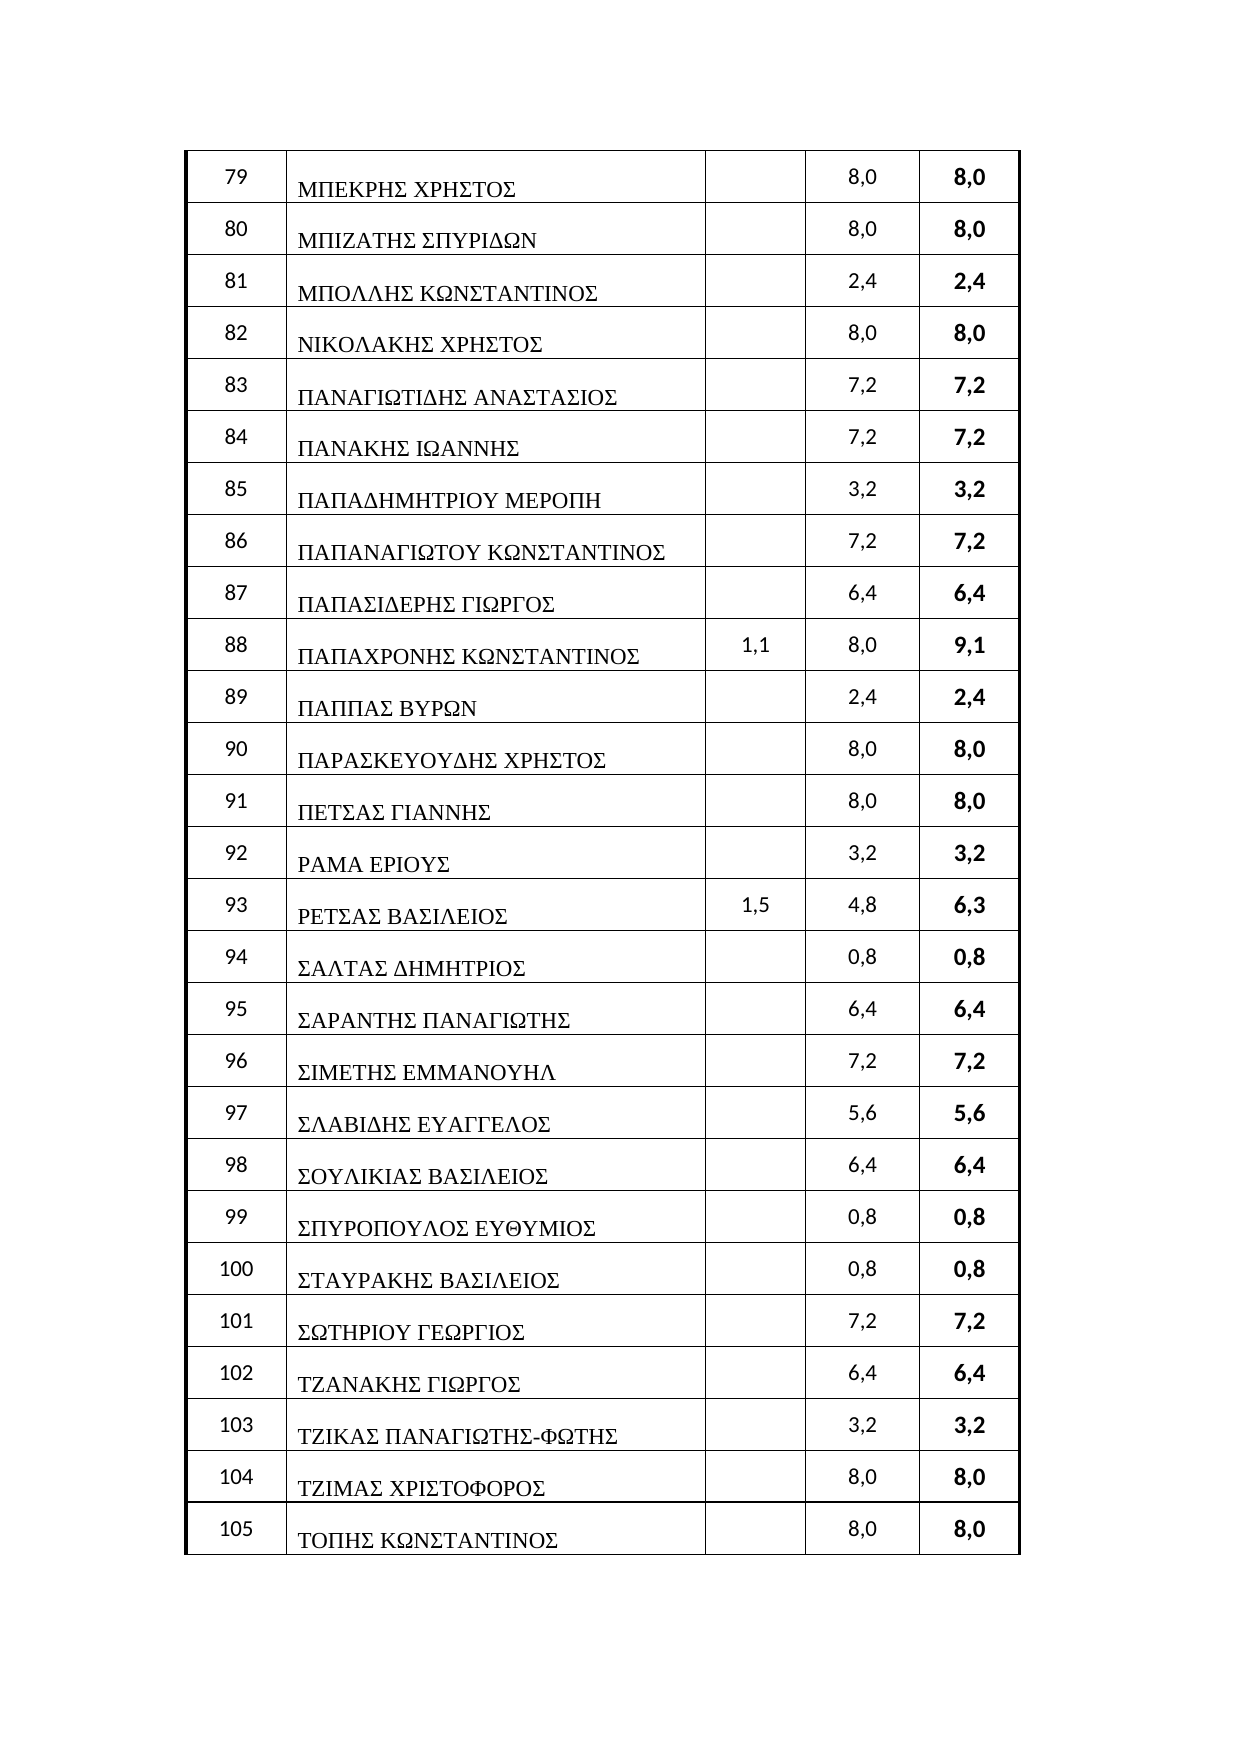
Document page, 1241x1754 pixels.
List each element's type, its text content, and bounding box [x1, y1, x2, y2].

table_cell 8,0 [806, 307, 919, 358]
table_cell ΣΙΜΕΤΗΣ ΕΜΜΑΝΟΥΗΛ [287, 1035, 705, 1086]
table_cell 97 [188, 1087, 286, 1138]
table_cell [706, 515, 805, 566]
table_cell 1,1 [706, 619, 805, 670]
table_cell [706, 359, 805, 410]
table_cell [706, 1243, 805, 1293]
table_cell 92 [188, 827, 286, 878]
table_cell ΤΟΠΗΣ ΚΩΝΣΤΑΝΤΙΝΟΣ [287, 1503, 705, 1553]
table_cell 9,1 [920, 619, 1018, 670]
table_cell 99 [188, 1191, 286, 1242]
table_cell 8,0 [920, 1503, 1018, 1553]
table_cell [706, 827, 805, 878]
table_cell ΠΑΠΑΝΑΓΙΩΤΟΥ ΚΩΝΣΤΑΝΤΙΝΟΣ [287, 515, 705, 566]
table_cell 80 [188, 203, 286, 254]
table_cell ΤΖΑΝΑΚΗΣ ΓΙΩΡΓΟΣ [287, 1347, 705, 1397]
table_cell 6,4 [920, 1139, 1018, 1189]
table_cell [706, 1347, 805, 1397]
table_cell 3,2 [806, 827, 919, 878]
table_cell [706, 463, 805, 514]
table_cell [706, 931, 805, 982]
table_cell [706, 1451, 805, 1501]
table_cell [706, 203, 805, 254]
table_cell ΣΛΑΒΙΔΗΣ ΕΥΑΓΓΕΛΟΣ [287, 1087, 705, 1138]
table_cell ΣΤΑΥΡΑΚΗΣ ΒΑΣΙΛΕΙΟΣ [287, 1243, 705, 1293]
table_cell 96 [188, 1035, 286, 1086]
table_cell 1,5 [706, 879, 805, 930]
table_cell 7,2 [806, 359, 919, 410]
table_cell 8,0 [806, 619, 919, 670]
table_cell [706, 1295, 805, 1346]
table_cell 8,0 [920, 775, 1018, 826]
table_cell 91 [188, 775, 286, 826]
table_cell ΠΑΠΑΧΡΟΝΗΣ ΚΩΝΣΤΑΝΤΙΝΟΣ [287, 619, 705, 670]
table_cell 84 [188, 411, 286, 462]
table_cell ΡΑΜΑ ΕΡΙΟΥΣ [287, 827, 705, 878]
table_cell 8,0 [920, 307, 1018, 358]
table_cell 102 [188, 1347, 286, 1397]
table_cell 0,8 [806, 1191, 919, 1242]
table_cell 8,0 [920, 723, 1018, 774]
table_cell ΠΕΤΣΑΣ ΓΙΑΝΝΗΣ [287, 775, 705, 826]
table_cell ΤΖΙΜΑΣ ΧΡΙΣΤΟΦΟΡΟΣ [287, 1451, 705, 1501]
table_cell [706, 723, 805, 774]
table_cell 89 [188, 671, 286, 722]
table_cell 7,2 [920, 359, 1018, 410]
table_cell 3,2 [920, 1399, 1018, 1449]
table_cell 7,2 [920, 515, 1018, 566]
table_cell 0,8 [806, 1243, 919, 1293]
table_cell 86 [188, 515, 286, 566]
table_cell ΠΑΡΑΣΚΕΥΟΥΔΗΣ ΧΡΗΣΤΟΣ [287, 723, 705, 774]
table_cell 7,2 [806, 515, 919, 566]
table_cell ΜΠΟΛΛΗΣ ΚΩΝΣΤΑΝΤΙΝΟΣ [287, 255, 705, 306]
table_cell 79 [188, 151, 286, 202]
table_cell 5,6 [806, 1087, 919, 1138]
table_cell 6,4 [920, 983, 1018, 1034]
table_cell 6,4 [806, 983, 919, 1034]
table_cell 95 [188, 983, 286, 1034]
table_cell 8,0 [806, 151, 919, 202]
table_cell 3,2 [806, 463, 919, 514]
table_cell ΠΑΝΑΚΗΣ ΙΩΑΝΝΗΣ [287, 411, 705, 462]
table_cell 7,2 [920, 1295, 1018, 1346]
table_cell 2,4 [806, 255, 919, 306]
table_cell 0,8 [806, 931, 919, 982]
table_cell [706, 1399, 805, 1449]
table_cell 6,3 [920, 879, 1018, 930]
table_cell ΜΠΙΖΑΤΗΣ ΣΠΥΡΙΔΩΝ [287, 203, 705, 254]
table_cell 2,4 [920, 255, 1018, 306]
table_cell ΣΑΡΑΝΤΗΣ ΠΑΝΑΓΙΩΤΗΣ [287, 983, 705, 1034]
table_cell [706, 1139, 805, 1189]
table_cell 81 [188, 255, 286, 306]
table_cell 6,4 [920, 567, 1018, 618]
table_cell 3,2 [806, 1399, 919, 1449]
table_cell ΣΩΤΗΡΙΟΥ ΓΕΩΡΓΙΟΣ [287, 1295, 705, 1346]
table_cell ΜΠΕΚΡΗΣ ΧΡΗΣΤΟΣ [287, 151, 705, 202]
table_cell 6,4 [806, 1139, 919, 1189]
table_cell ΣΟΥΛΙΚΙΑΣ ΒΑΣΙΛΕΙΟΣ [287, 1139, 705, 1189]
table_cell [706, 151, 805, 202]
table_cell ΠΑΠΠΑΣ ΒΥΡΩΝ [287, 671, 705, 722]
table_cell 4,8 [806, 879, 919, 930]
table_cell ΣΑΛΤΑΣ ΔΗΜΗΤΡΙΟΣ [287, 931, 705, 982]
table_cell 94 [188, 931, 286, 982]
table_cell 90 [188, 723, 286, 774]
table_cell [706, 671, 805, 722]
table_cell 8,0 [806, 203, 919, 254]
table_cell 0,8 [920, 931, 1018, 982]
table_cell [706, 411, 805, 462]
table_cell 82 [188, 307, 286, 358]
table_cell 8,0 [920, 1451, 1018, 1501]
table_cell 103 [188, 1399, 286, 1449]
table_cell ΤΖΙΚΑΣ ΠΑΝΑΓΙΩΤΗΣ-ΦΩΤΗΣ [287, 1399, 705, 1449]
table_cell 3,2 [920, 827, 1018, 878]
table_cell 8,0 [920, 203, 1018, 254]
table_cell 6,4 [806, 567, 919, 618]
table_cell 101 [188, 1295, 286, 1346]
table_cell 7,2 [920, 411, 1018, 462]
table_cell [706, 567, 805, 618]
table_cell 87 [188, 567, 286, 618]
table_cell 7,2 [920, 1035, 1018, 1086]
table_cell 98 [188, 1139, 286, 1189]
table_cell [706, 255, 805, 306]
table_cell 85 [188, 463, 286, 514]
table_cell ΠΑΝΑΓΙΩΤΙΔΗΣ ΑΝΑΣΤΑΣΙΟΣ [287, 359, 705, 410]
table_cell 7,2 [806, 1295, 919, 1346]
table_cell 88 [188, 619, 286, 670]
table_cell 7,2 [806, 1035, 919, 1086]
table_cell 3,2 [920, 463, 1018, 514]
table_cell 8,0 [806, 1451, 919, 1501]
table_cell 93 [188, 879, 286, 930]
table_cell [706, 1503, 805, 1553]
table_cell [706, 983, 805, 1034]
table_cell [706, 1191, 805, 1242]
table_cell 2,4 [806, 671, 919, 722]
table_cell 8,0 [806, 723, 919, 774]
table_cell [706, 1035, 805, 1086]
table_cell ΣΠΥΡΟΠΟΥΛΟΣ ΕΥΘΥΜΙΟΣ [287, 1191, 705, 1242]
table_cell 8,0 [920, 151, 1018, 202]
table_cell ΝΙΚΟΛΑΚΗΣ ΧΡΗΣΤΟΣ [287, 307, 705, 358]
table_cell 83 [188, 359, 286, 410]
table_cell 0,8 [920, 1243, 1018, 1293]
table_cell 8,0 [806, 1503, 919, 1553]
table_cell 8,0 [806, 775, 919, 826]
table_cell [706, 1087, 805, 1138]
table_cell 100 [188, 1243, 286, 1293]
table_cell ΠΑΠΑΔΗΜΗΤΡΙΟΥ ΜΕΡΟΠΗ [287, 463, 705, 514]
table_cell 6,4 [920, 1347, 1018, 1397]
table_cell ΡΕΤΣΑΣ ΒΑΣΙΛΕΙΟΣ [287, 879, 705, 930]
table_cell 2,4 [920, 671, 1018, 722]
table_cell 104 [188, 1451, 286, 1501]
table_cell [706, 307, 805, 358]
table_cell 5,6 [920, 1087, 1018, 1138]
table_cell 7,2 [806, 411, 919, 462]
table_cell ΠΑΠΑΣΙΔΕΡΗΣ ΓΙΩΡΓΟΣ [287, 567, 705, 618]
table_cell 6,4 [806, 1347, 919, 1397]
table_cell [706, 775, 805, 826]
table_cell 0,8 [920, 1191, 1018, 1242]
table_cell 105 [188, 1503, 286, 1553]
